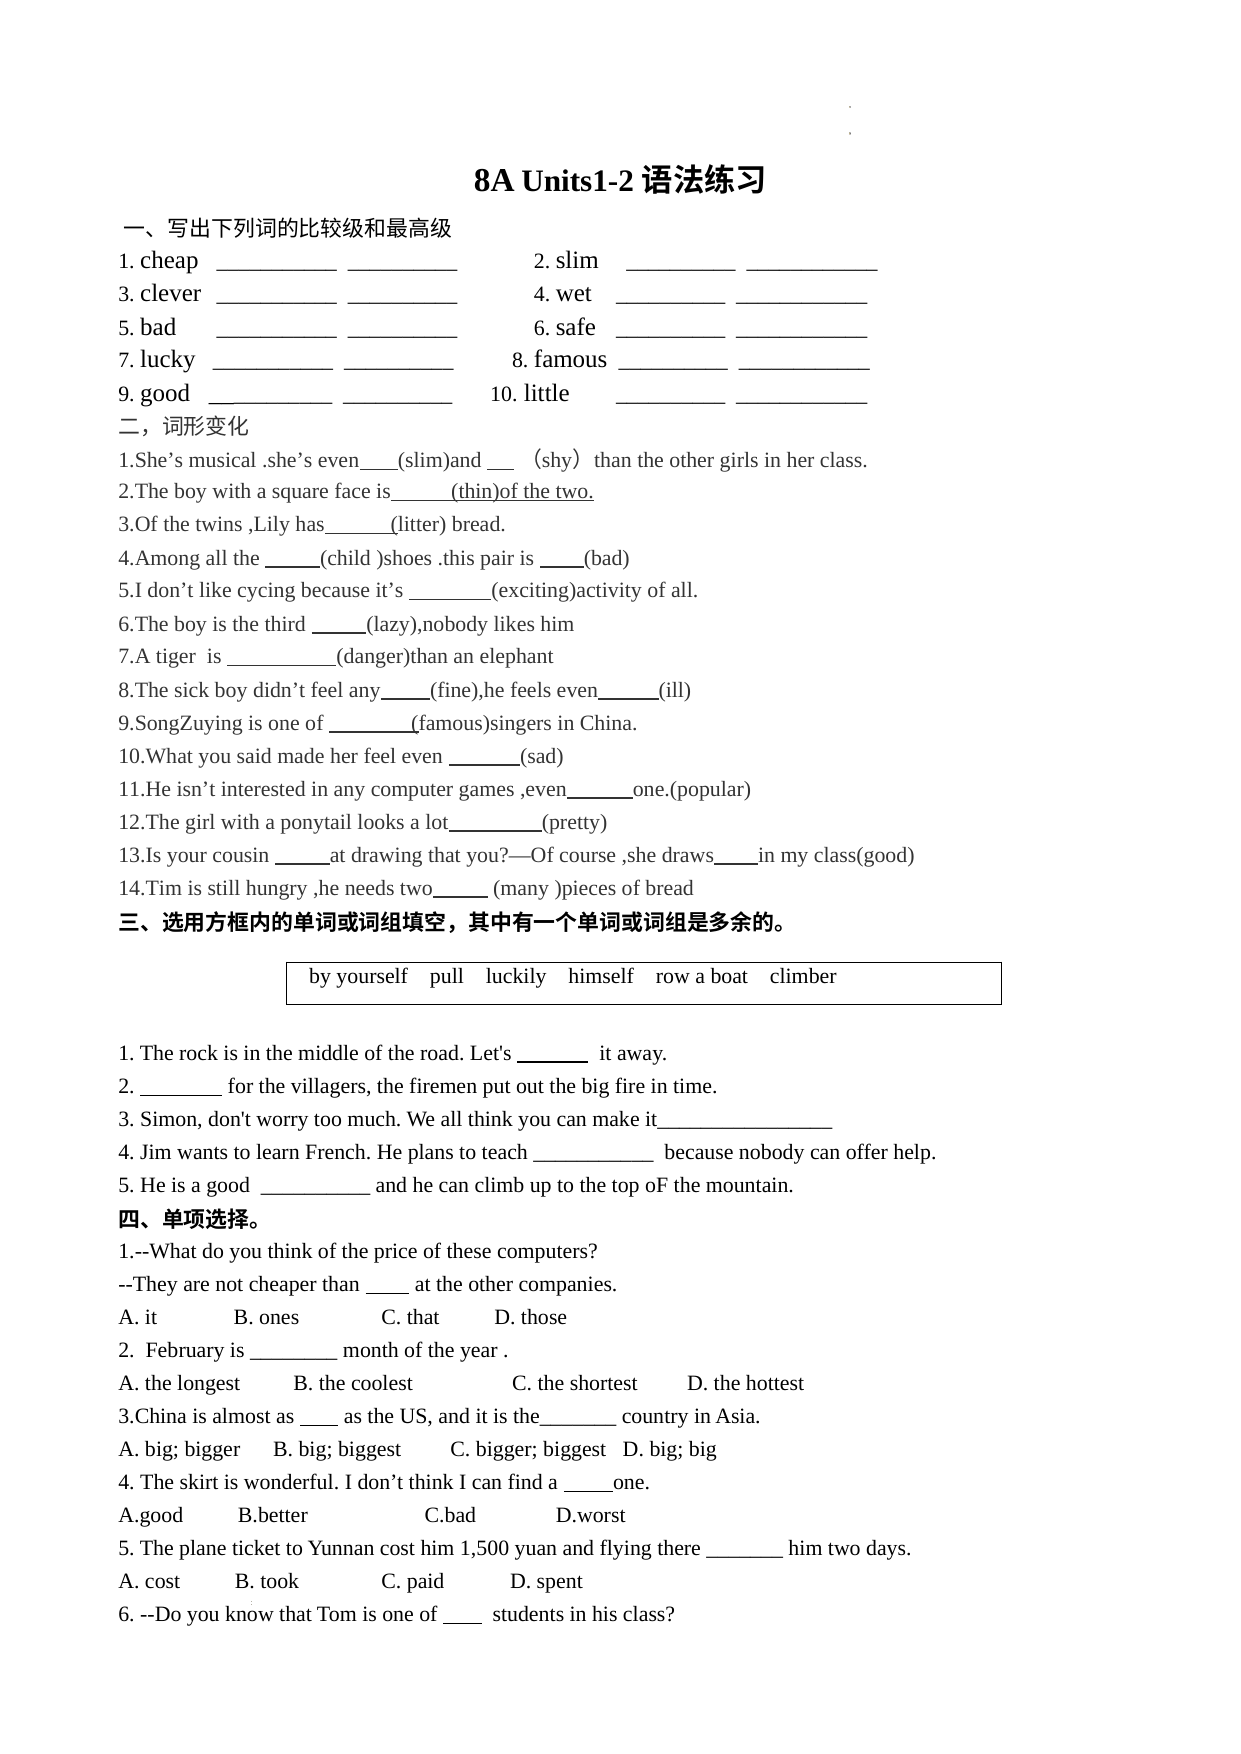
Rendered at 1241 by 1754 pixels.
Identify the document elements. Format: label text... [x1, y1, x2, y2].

text 14.Tim is still hungry ,he needs two (many )pieces of bread [118, 871, 1122, 904]
text A. big; bigger B. big; biggest C. bigger; biggest D. big; big [118, 1432, 1122, 1465]
text A. the longest B. the coolest C. the shortest D. the hottest [118, 1366, 1122, 1399]
text 四、单项选择。 [118, 1201, 1122, 1234]
text 2. for the villagers, the firemen put out the big fire in time. [118, 1069, 1122, 1102]
text 4.Among all the (child )shoes .this pair is (bad) [118, 541, 1122, 574]
text --They are not cheaper than at the other companies. [118, 1267, 1122, 1300]
text 2. February is ________ month of the year . [118, 1333, 1122, 1366]
text A. cost B. took C. paid D. spent [118, 1564, 1122, 1597]
text 1.--What do you think of the price of these computers? [118, 1234, 1122, 1267]
text 3.Of the twins ,Lily has (litter) bread. [118, 508, 1122, 541]
text 3. Simon, don't worry too much. We all think you can make it________________ [118, 1102, 1122, 1135]
text 三、选用方框内的单词或词组填空，其中有一个单词或词组是多余的。 [118, 904, 1122, 937]
text 7. lucky ___________ __________ 8. famous __________ ____________ [118, 342, 1122, 376]
text 12.The girl with a ponytail looks a lot (pretty) [118, 805, 1122, 838]
text A. it B. ones C. that D. those [118, 1300, 1122, 1333]
text 5.I don’t like cycing because it’s (exciting)activity of all. [118, 574, 1122, 607]
text 8.The sick boy didn’t feel any (fine),he feels even (ill) [118, 673, 1122, 706]
text 8A Units1-2 语法练习 [118, 144, 1122, 210]
text 5. He is a good __________ and he can climb up to the top oF the mountain. [118, 1168, 1122, 1201]
text 二，词形变化 [118, 408, 1122, 442]
text 4. Jim wants to learn French. He plans to teach ___________ because nobody can offer help. [118, 1135, 1122, 1168]
text 13.Is your cousin at drawing that you?—Of course ,she draws in my class(good) [118, 838, 1122, 871]
text 10.What you said made her feel even (sad) [118, 739, 1122, 772]
text 1.She’s musical .she’s even (slim)and （shy）than the other girls in her class. [118, 442, 1122, 474]
text 1. The rock is in the middle of the road. Let's it away. [118, 1036, 1122, 1069]
table_header by yourself pull luckily himself row a boat climber [287, 963, 1001, 1004]
text 11.He isn’t interested in any computer games ,even one.(popular) [118, 772, 1122, 805]
text 9. good ___________ __________ 10. little __________ ____________ [118, 376, 1122, 408]
text 1. cheap ___________ __________ 2. slim __________ ____________ [118, 243, 1122, 276]
text 7.A tiger is (danger)than an elephant [118, 640, 1122, 673]
text 4. The skirt is wonderful. I don’t think I can find a one. [118, 1465, 1122, 1498]
text 3.China is almost as as the US, and it is the_______ country in Asia. [118, 1399, 1122, 1432]
text 5. The plane ticket to Yunnan cost him 1,500 yuan and flying there _______ him two days. [118, 1531, 1122, 1564]
text 6.The boy is the third (lazy),nobody likes him [118, 607, 1122, 640]
text 5. bad ___________ __________ 6. safe __________ ____________ [118, 309, 1122, 342]
text 一、写出下列词的比较级和最高级 [118, 210, 1122, 243]
text 6. --Do you know that Tom is one of students in his class? [118, 1597, 1122, 1630]
text A.good B.better C.bad D.worst [118, 1498, 1122, 1531]
text 2.The boy with a square face is (thin)of the two. [118, 474, 1122, 508]
text 9.SongZuying is one of (famous)singers in China. [118, 706, 1122, 739]
text 3. clever ___________ __________ 4. wet __________ ____________ [118, 276, 1122, 309]
